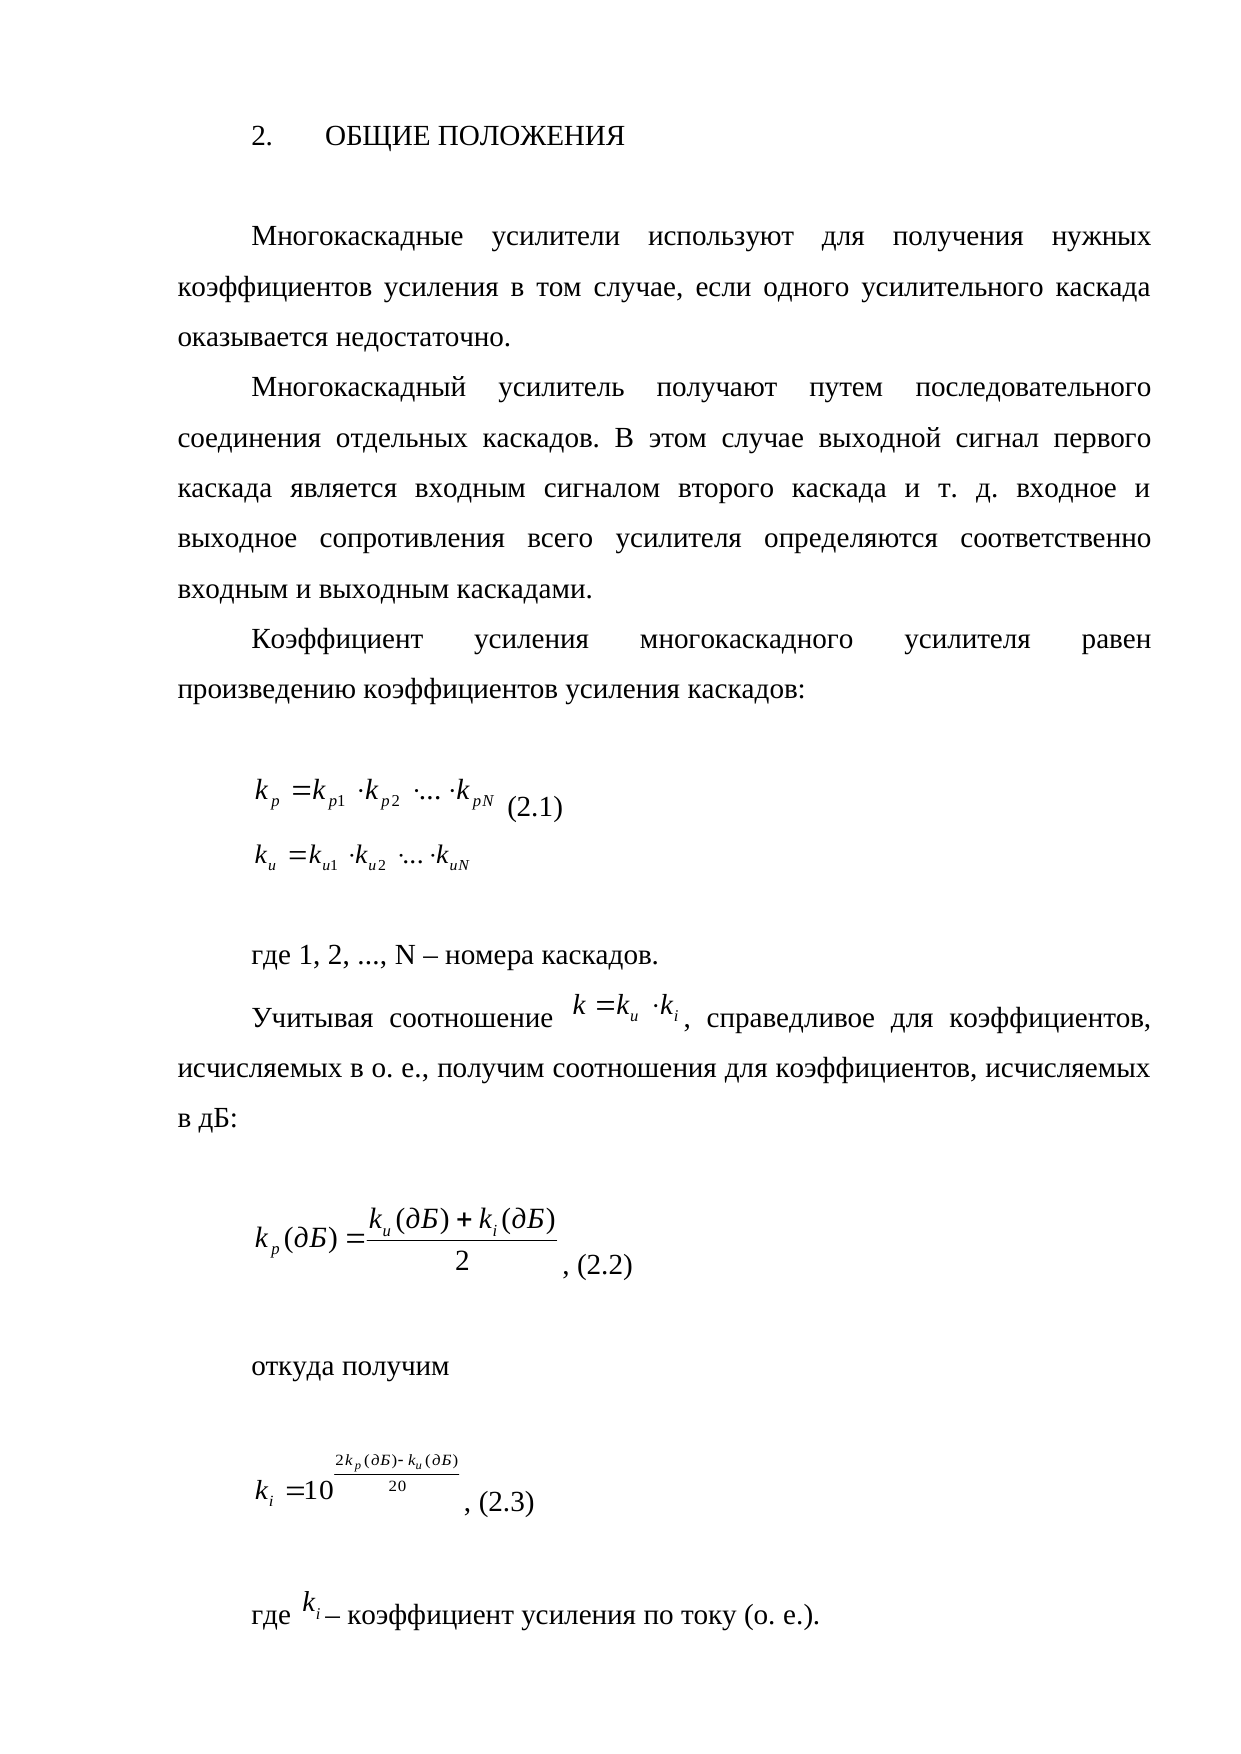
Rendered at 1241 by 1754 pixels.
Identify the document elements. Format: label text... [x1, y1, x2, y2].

list (2.1) [177, 772, 1152, 822]
list , (2.2) [177, 1201, 1152, 1281]
list Многокаскадный усилитель получают путем последовательного соединения отдельных каскадов. В этом случае выходной сигнал первого каскада является входным сигналом второго каскада и т. д. входное и выходное сопротивления всего усилителя определяются соответственно входным и выходным каскадами. [177, 370, 1152, 604]
list Коэффициент усиления многокаскадного усилителя равен произведению коэффициентов усиления каскадов: [177, 621, 1152, 705]
list ОБЩИЕ ПОЛОЖЕНИЯ [177, 118, 1152, 152]
list Учитывая соотношение , справедливое для коэффициентов, исчисляемых в о. е., получим соотношения для коэффициентов, исчисляемых в дБ: [177, 988, 1152, 1134]
list где 1, 2, ..., N – номера каскадов. [177, 938, 1152, 971]
list откуда получим [177, 1348, 1152, 1382]
list , (2.3) [177, 1449, 1152, 1518]
list Многокаскадные усилители используют для получения нужных коэффициентов усиления в том случае, если одного усилительного каскада оказывается недостаточно. [177, 219, 1152, 353]
list где – коэффициент усиления по току (о. е.). [177, 1585, 1152, 1631]
